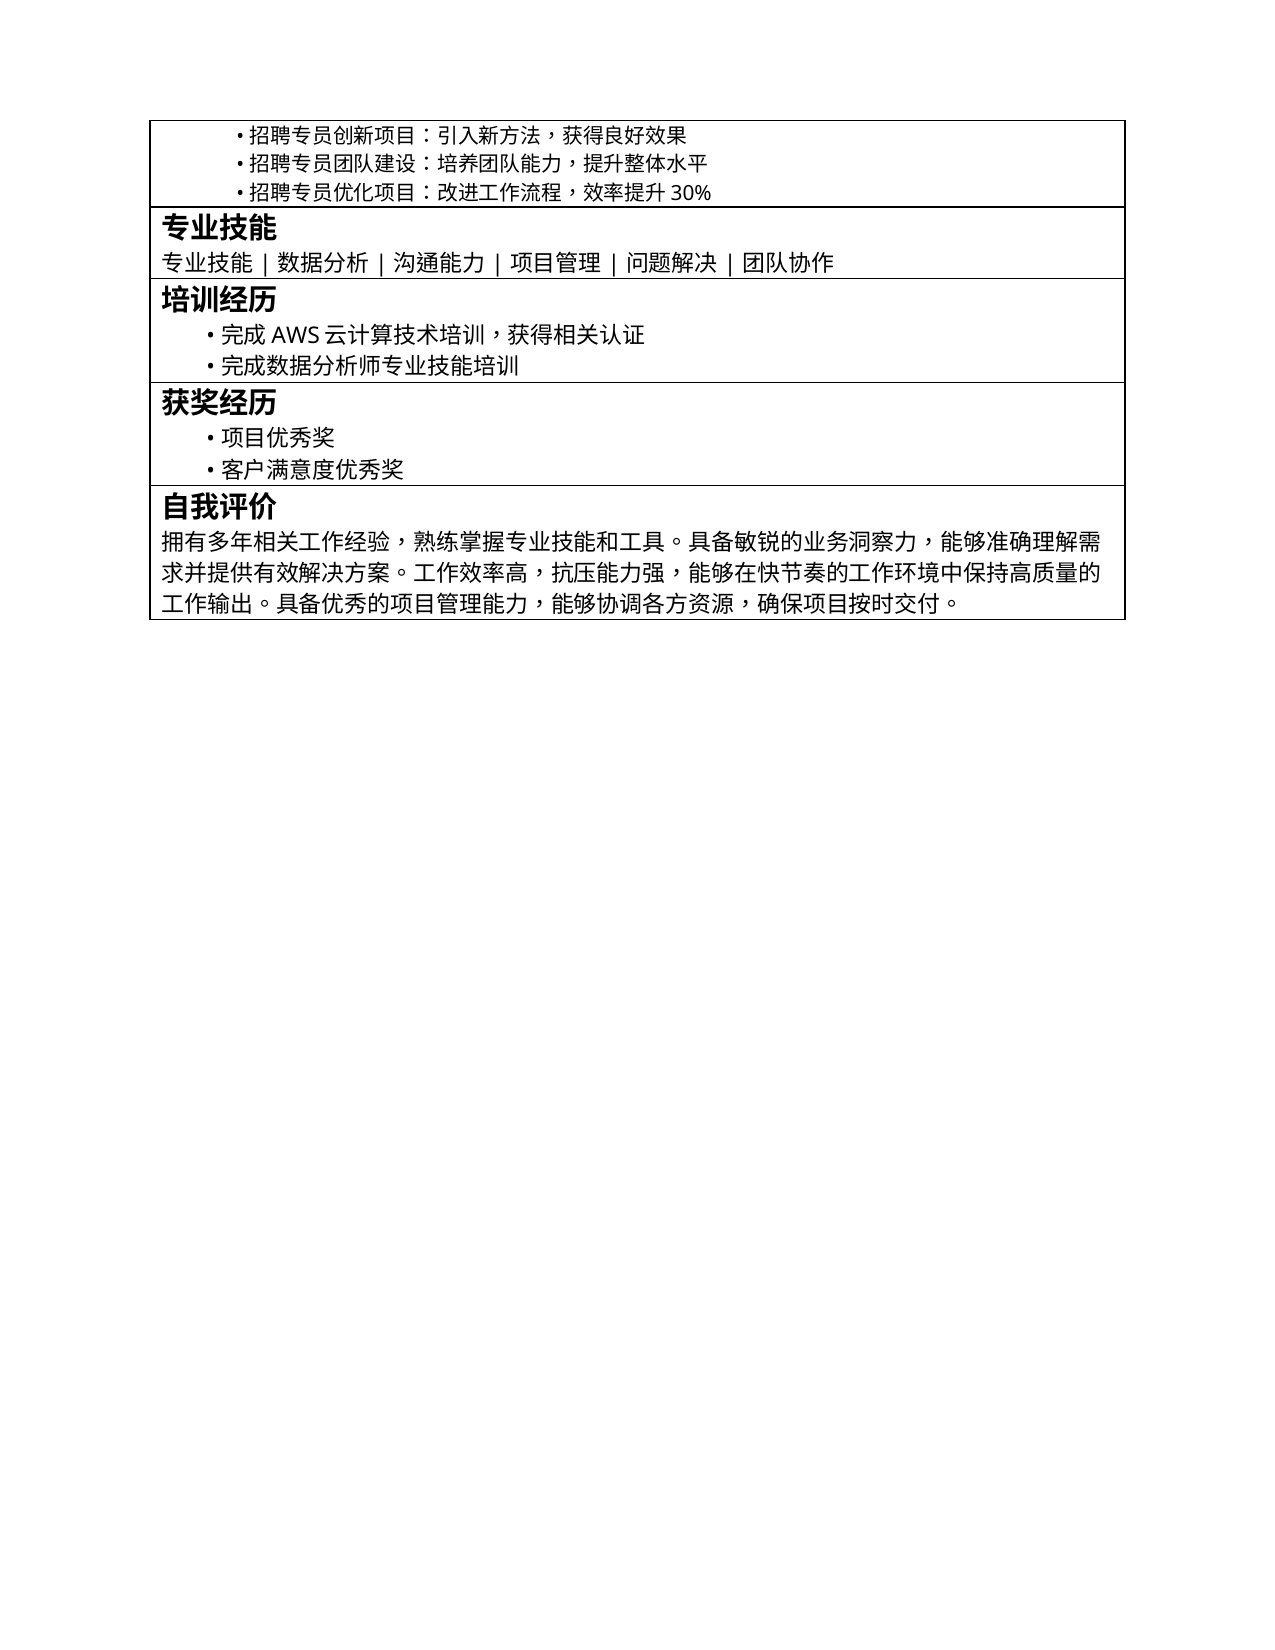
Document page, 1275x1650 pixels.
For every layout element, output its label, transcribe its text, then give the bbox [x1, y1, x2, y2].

table_cell 培训经历 • 完成AWS云计算技术培训，获得相关认证 • 完成数据分析师专业技能培训 [151, 279, 1124, 382]
table_cell 获奖经历 • 项目优秀奖 • 客户满意度优秀奖 [151, 383, 1124, 485]
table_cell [151, 121, 1124, 206]
table_cell 专业技能 专业技能 | 数据分析 | 沟通能力 | 项目管理 | 问题解决 | 团队协作 [151, 208, 1124, 278]
table_cell 自我评价 拥有多年相关工作经验，熟练掌握专业技能和工具。具备敏锐的业务洞察力，能够准确理解需求并提供有效解决方案。工作效率高，抗压能力强，能够在快节奏的工作环境中保持高质量的工作输出。具备优秀的项目管理能力，能够协调各方资源，确保项目按时交付。 [151, 486, 1124, 619]
